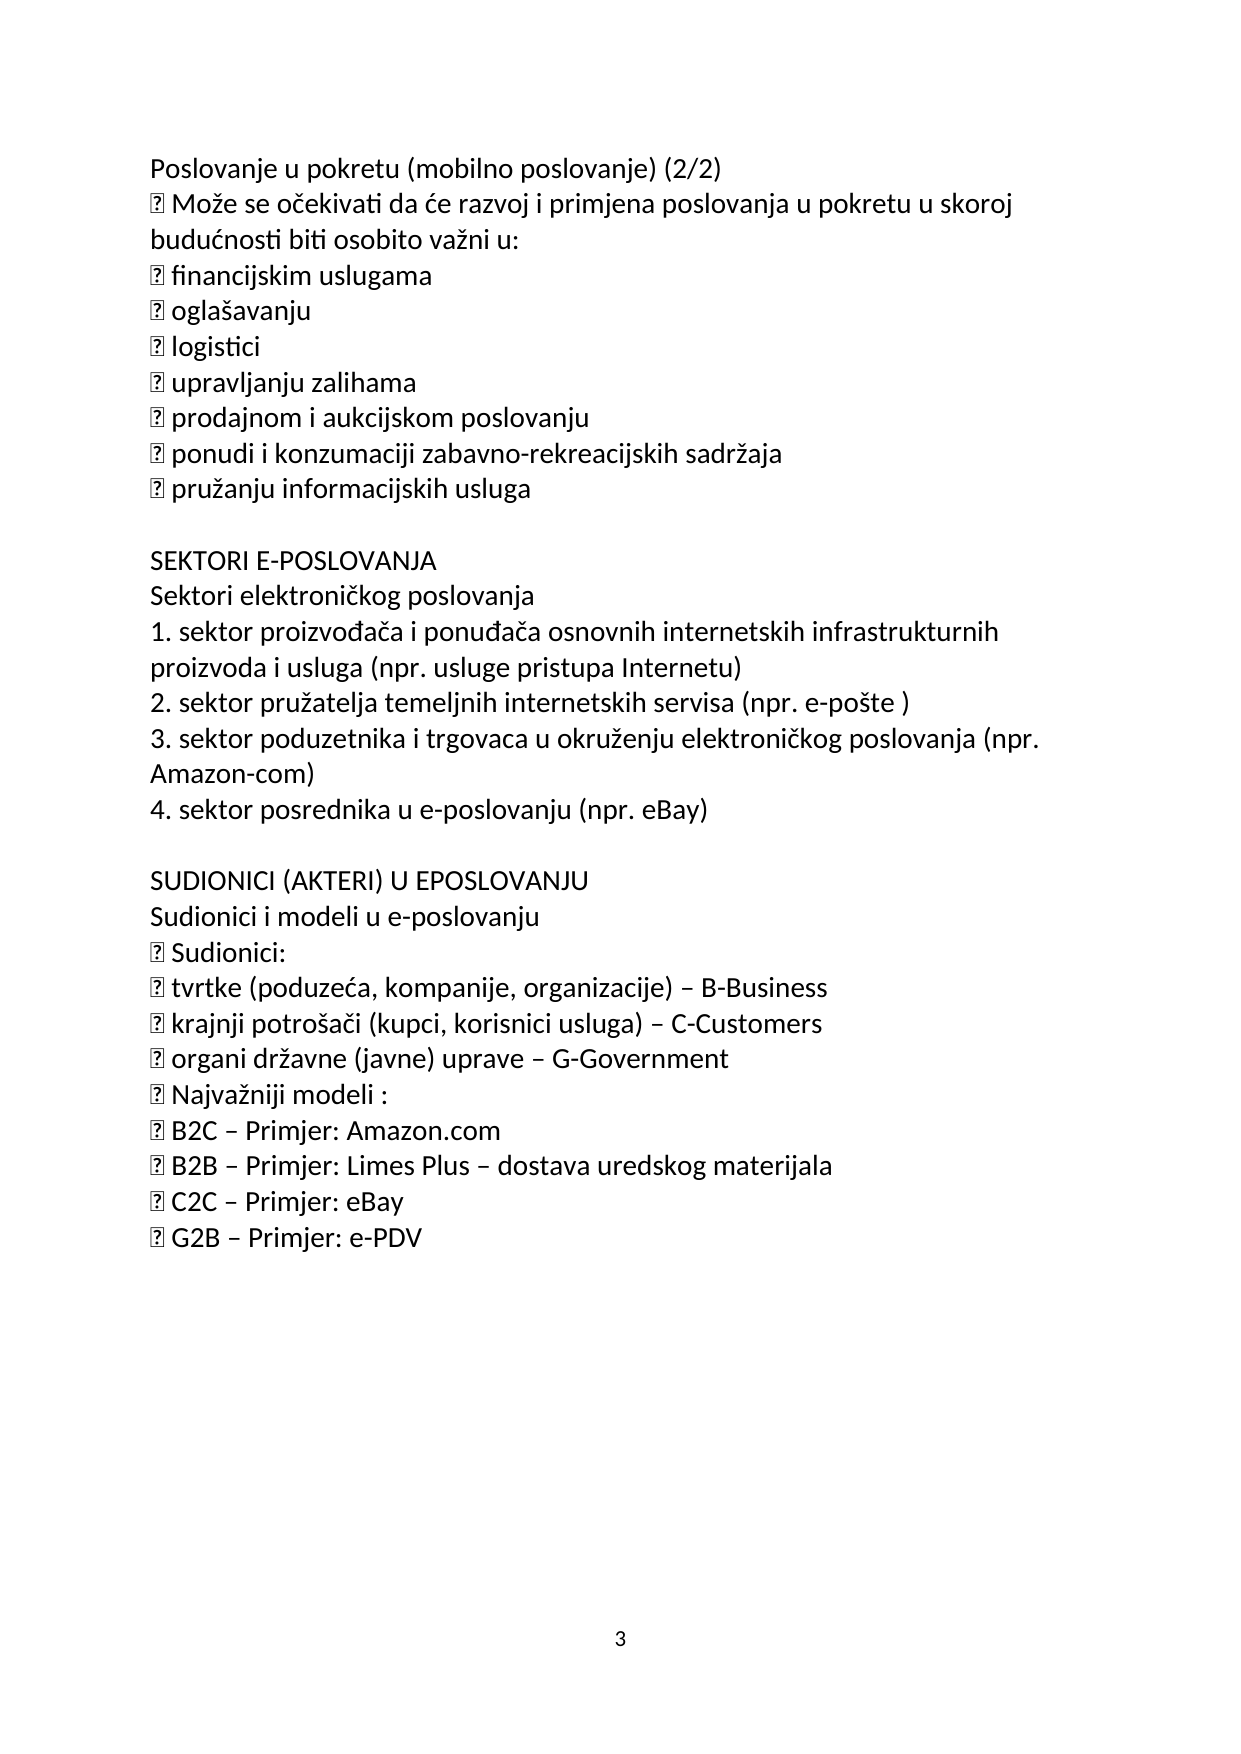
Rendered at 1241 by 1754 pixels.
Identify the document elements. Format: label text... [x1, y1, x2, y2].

text  ponudi i konzumaciji zabavno-rekreacijskih sadržaja [150, 435, 1090, 471]
text  financijskim uslugama [150, 257, 1090, 292]
text  pružanju informacijskih usluga [150, 471, 1090, 506]
text Sektori elektroničkog poslovanja [150, 577, 1090, 613]
text  logistici [150, 328, 1090, 364]
text  G2B – Primjer: e-PDV [150, 1219, 1090, 1254]
text Sudionici i modeli u e-poslovanju [150, 898, 1090, 934]
text  oglašavanju [150, 292, 1090, 328]
text 3. sektor poduzetnika i trgovaca u okruženju elektroničkog poslovanja (npr. Amazon-com) [150, 720, 1090, 791]
text  C2C – Primjer: eBay [150, 1183, 1090, 1219]
text  Sudionici: [150, 934, 1090, 969]
text  tvrtke (poduzeća, kompanije, organizacije) – B-Business [150, 969, 1090, 1005]
text  Može se očekivati da će razvoj i primjena poslovanja u pokretu u skoroj budućnosti biti osobito važni u: [150, 186, 1090, 257]
text  organi državne (javne) uprave – G-Government [150, 1041, 1090, 1076]
text 1. sektor proizvođača i ponuđača osnovnih internetskih infrastrukturnih proizvoda i usluga (npr. usluge pristupa Internetu) [150, 613, 1090, 684]
text 4. sektor posrednika u e-poslovanju (npr. eBay) [150, 791, 1090, 827]
text  krajnji potrošači (kupci, korisnici usluga) – C-Customers [150, 1005, 1090, 1041]
text 2. sektor pružatelja temeljnih internetskih servisa (npr. e-pošte ) [150, 684, 1090, 720]
text  Najvažniji modeli : [150, 1076, 1090, 1112]
text SEKTORI E-POSLOVANJA [150, 542, 1090, 577]
text  prodajnom i aukcijskom poslovanju [150, 399, 1090, 435]
text  B2B – Primjer: Limes Plus – dostava uredskog materijala [150, 1147, 1090, 1183]
text SUDIONICI (AKTERI) U EPOSLOVANJU [150, 862, 1090, 898]
text  upravljanju zalihama [150, 364, 1090, 399]
text Poslovanje u pokretu (mobilno poslovanje) (2/2) [150, 150, 1090, 186]
text  B2C – Primjer: Amazon.com [150, 1112, 1090, 1147]
